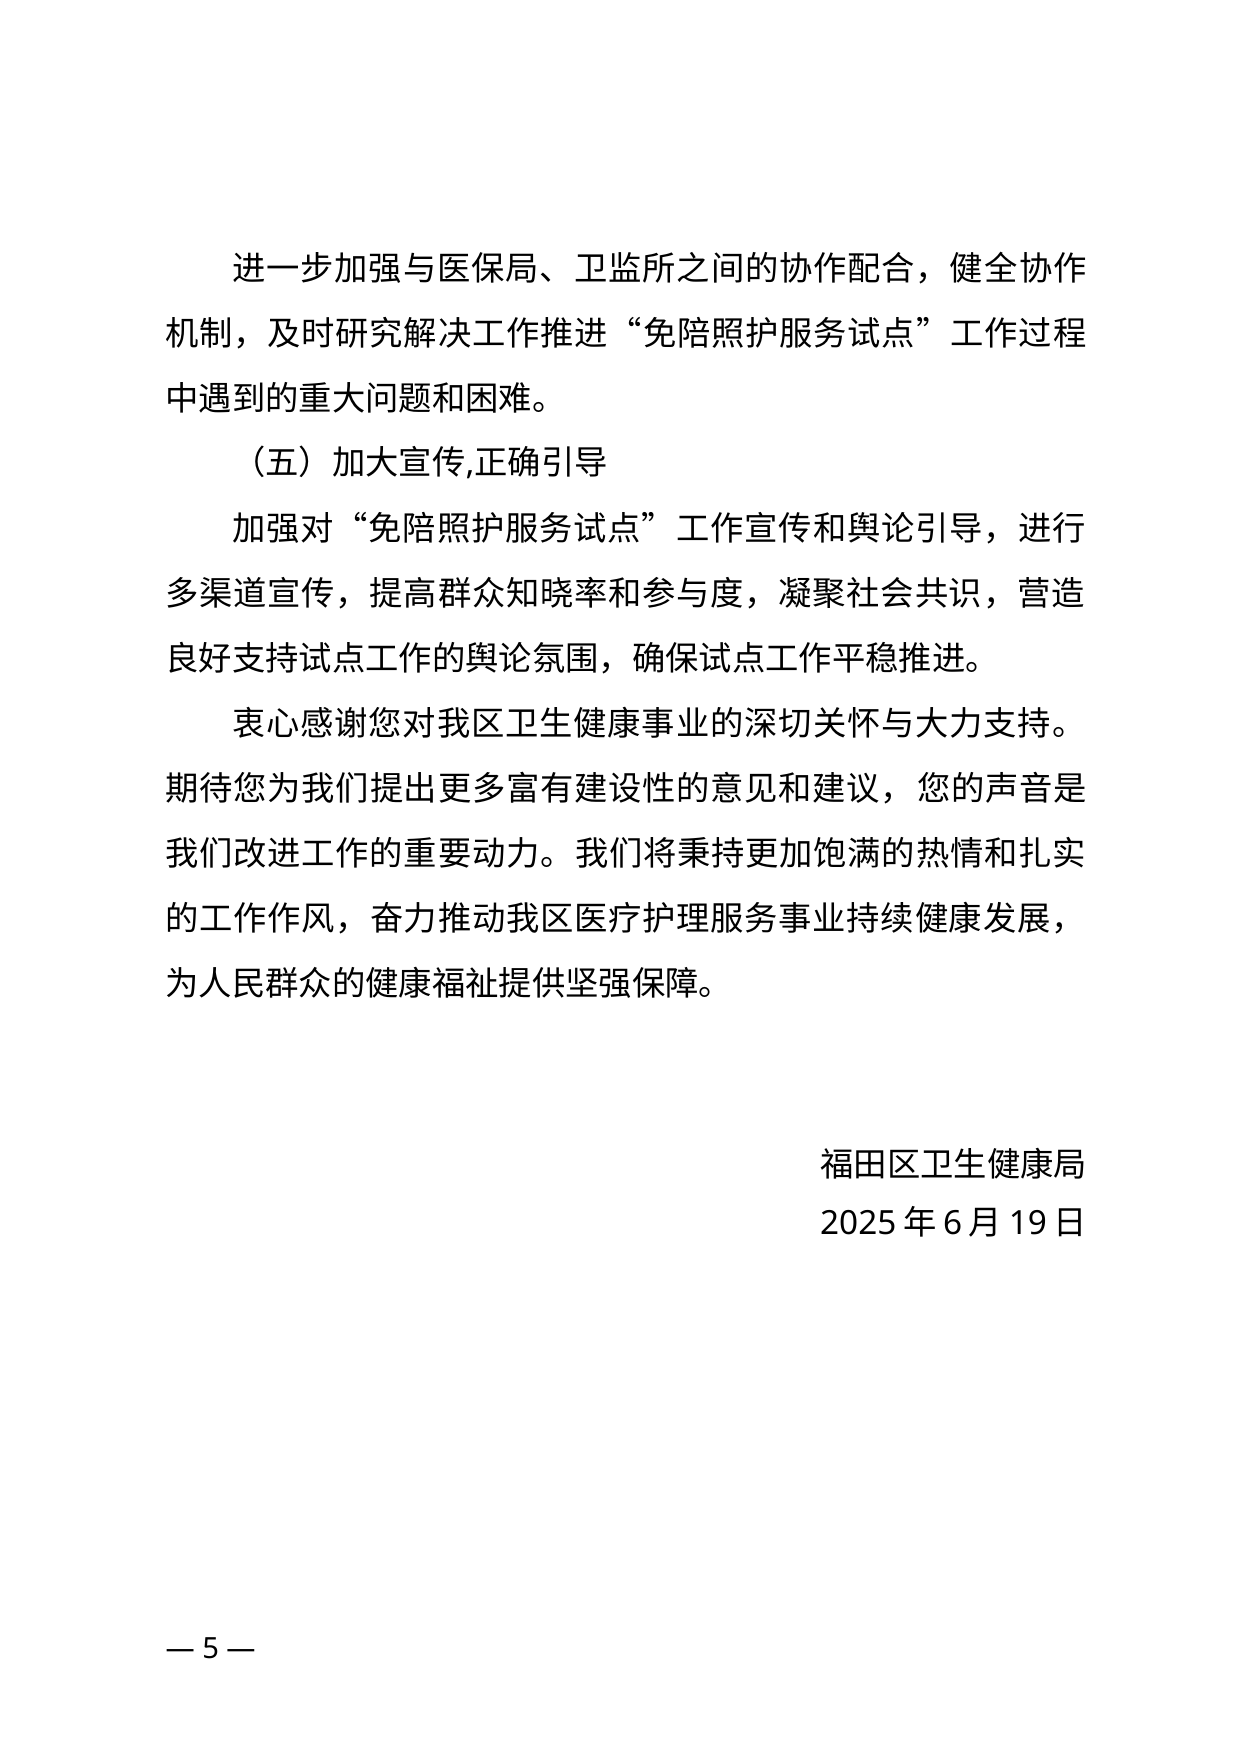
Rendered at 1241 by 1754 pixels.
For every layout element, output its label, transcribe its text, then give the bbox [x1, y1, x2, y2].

text 福田区卫生健康局 [165, 1129, 1087, 1188]
text 衷心感谢您对我区卫生健康事业的深切关怀与大力支持。期待您为我们提出更多富有建设性的意见和建议，您的声音是我们改进工作的重要动力。我们将秉持更加饱满的热情和扎实的工作作风，奋力推动我区医疗护理服务事业持续健康发展，为人民群众的健康福祉提供坚强保障。 [165, 688, 1087, 1013]
text （五）加大宣传,正确引导 [165, 428, 1087, 493]
text 加强对“免陪照护服务试点”工作宣传和舆论引导，进行多渠道宣传，提高群众知晓率和参与度，凝聚社会共识，营造良好支持试点工作的舆论氛围，确保试点工作平稳推进。 [165, 493, 1087, 688]
text 2025年6月19日 [165, 1188, 1087, 1253]
text 进一步加强与医保局、卫监所之间的协作配合，健全协作机制，及时研究解决工作推进“免陪照护服务试点”工作过程中遇到的重大问题和困难。 [165, 233, 1087, 428]
